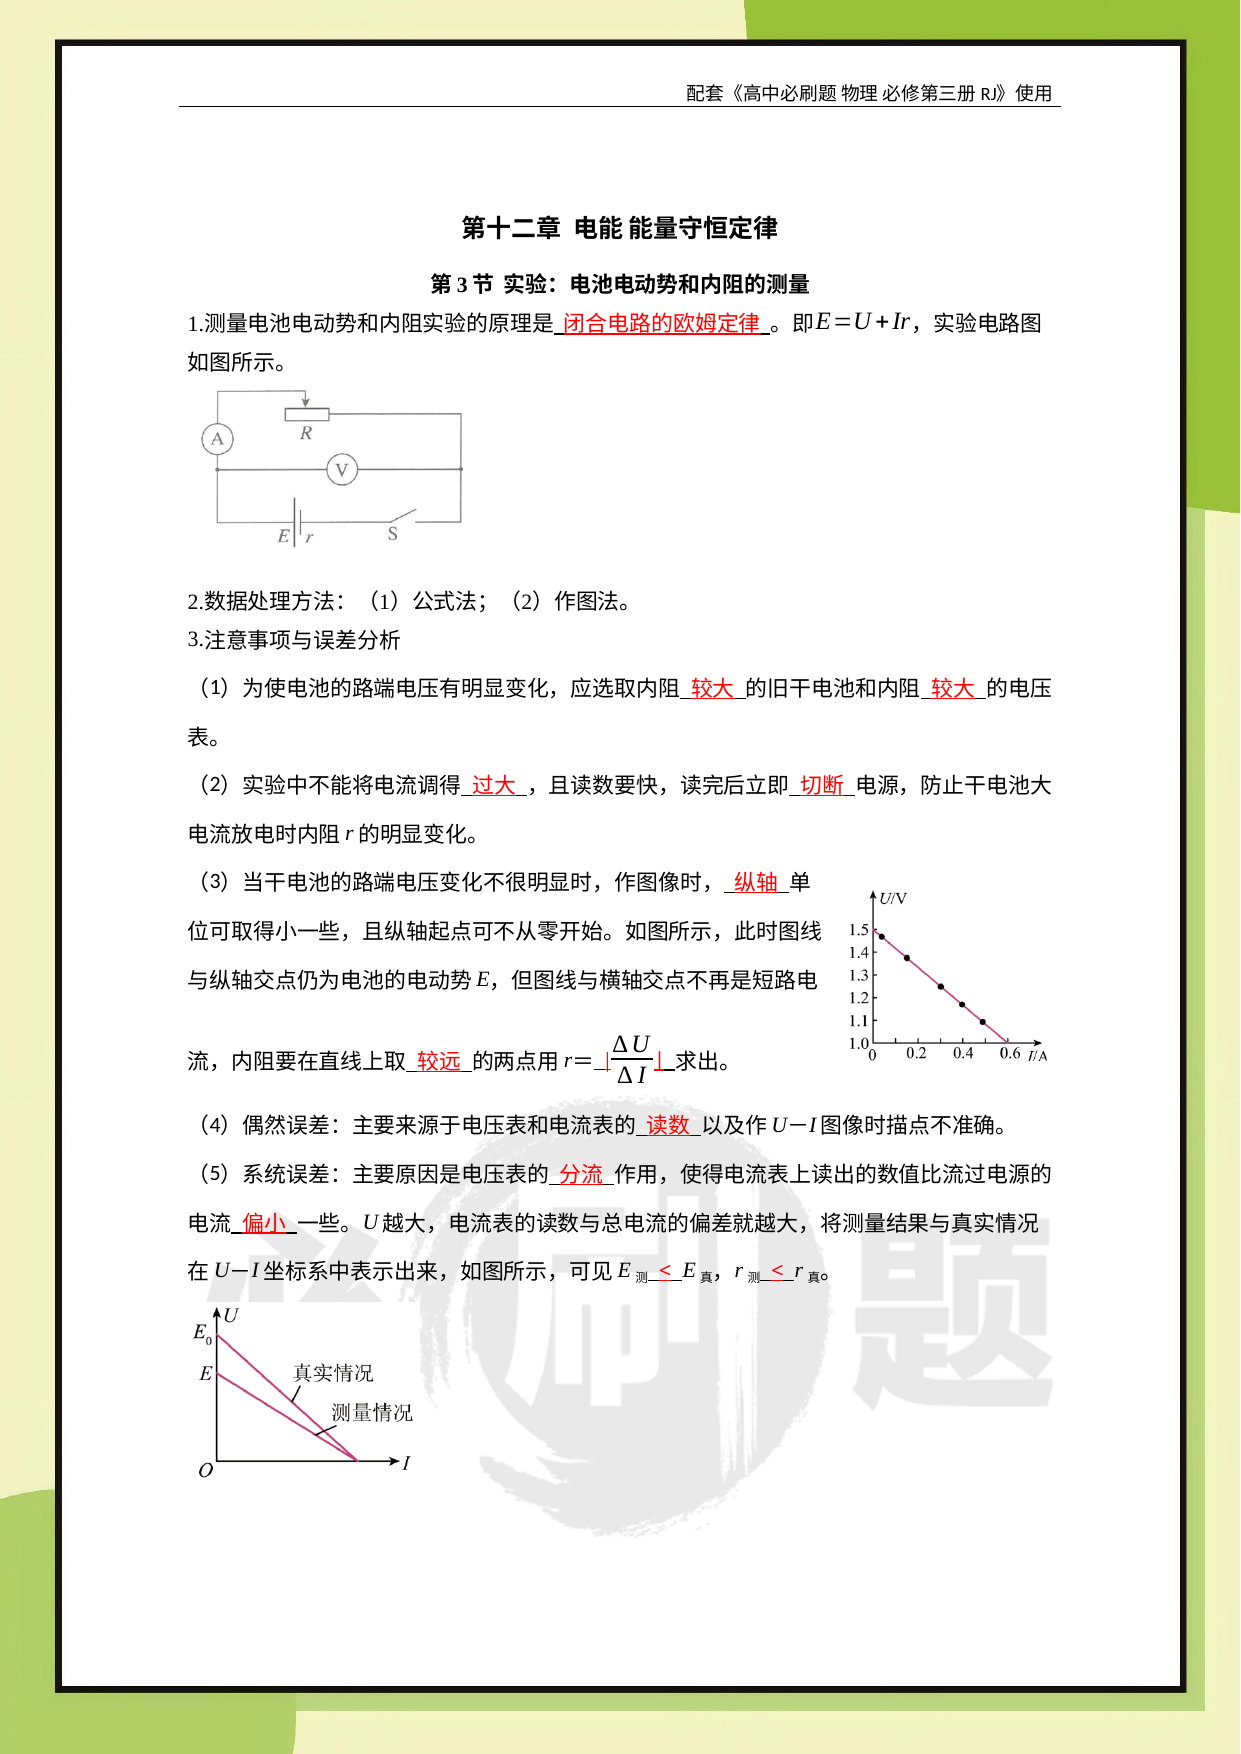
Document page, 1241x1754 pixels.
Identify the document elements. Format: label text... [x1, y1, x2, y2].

text （5）系统误差：主要原因是电压表的 分流 作用，使得电流表上读出的数值比流过电源的电流 偏小 一些。U越大，电流表的读数与总电流的偏差就越大，将测量结果与真实情况在U－I坐标系中表示出来，如图所示，可见E测 < E真，r测 < r真。 [187, 1156, 1053, 1286]
picture [0, 0, 1241, 1754]
text （4）偶然误差：主要来源于电压表和电流表的 读数 以及作U－I图像时描点不准确。 [187, 1108, 1053, 1141]
text （3）当干电池的路端电压变化不很明显时，作图像时， 纵轴 单位可取得小一些，且纵轴起点可不从零开始。如图所示，此时图线与纵轴交点仍为电池的电动势E，但图线与横轴交点不再是短路电流，内阻要在直线上取 较远 的两点用r＝ || 求出。 [187, 865, 1053, 1092]
text （2）实验中不能将电流调得 过大 ，且读数要快，读完后立即 切断 电源，防止干电池大电流放电时内阻r的明显变化。 [187, 768, 1053, 849]
text 第3节 实验：电池电动势和内阻的测量 [187, 267, 1053, 299]
text 1.测量电池电动势和内阻实验的原理是 闭合电路的欧姆定律 。即，实验电路图如图所示。 [187, 305, 1053, 377]
text 第十二章 电能 能量守恒定律 [187, 194, 1053, 259]
text （1）为使电池的路端电压有明显变化，应选取内阻 较大 的旧干电池和内阻 较大 的电压表。 [187, 671, 1053, 752]
text 3.注意事项与误差分析 [187, 622, 1053, 655]
text 2.数据处理方法：（1）公式法；（2）作图法。 [187, 583, 1053, 616]
